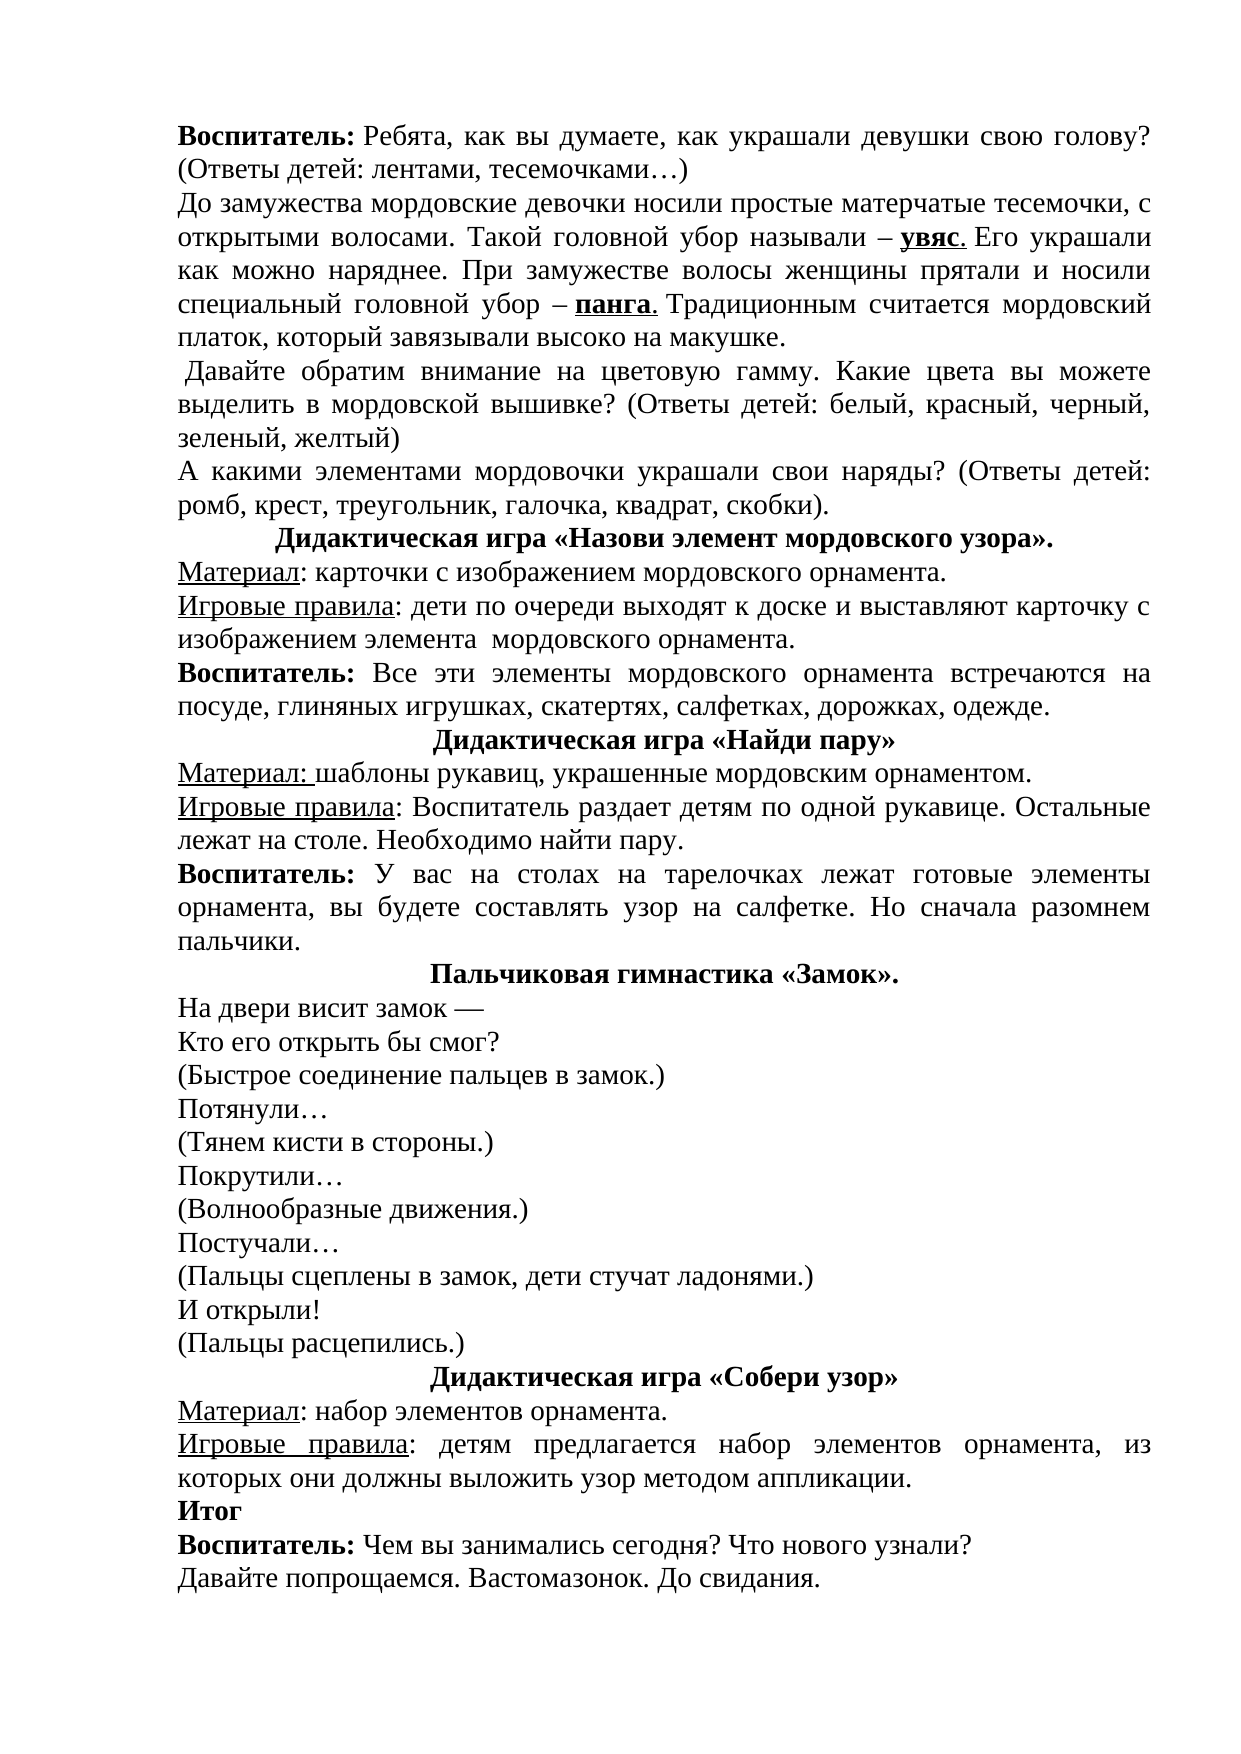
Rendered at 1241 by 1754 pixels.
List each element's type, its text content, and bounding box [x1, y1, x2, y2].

text Материал: набор элементов орнамента. [177, 1393, 1152, 1426]
text Дидактическая игра «Собери узор» [177, 1359, 1152, 1393]
text Давайте обратим внимание на цветовую гамму. Какие цвета вы можете выделить в мордовской вышивке? (Ответы детей: белый, красный, черный, зеленый, желтый) [177, 353, 1152, 453]
text До замужества мордовские девочки носили простые матерчатые тесемочки, с открытыми волосами. Такой головной убор называли – увяс. Его украшали как можно наряднее. При замужестве волосы женщины прятали и носили специальный головной убор – панга. Традиционным считается мордовский платок, который завязывали высоко на макушке. [177, 185, 1152, 353]
text Игровые правила: детям предлагается набор элементов орнамента, из которых они должны выложить узор методом аппликации. [177, 1426, 1152, 1493]
text Воспитатель: Ребята, как вы думаете, как украшали девушки свою голову? (Ответы детей: лентами, тесемочками…) [177, 118, 1152, 185]
text А какими элементами мордовочки украшали свои наряды? (Ответы детей: ромб, крест, треугольник, галочка, квадрат, скобки). [177, 453, 1152, 521]
text (Быстрое соединение пальцев в замок.) [177, 1057, 1152, 1091]
text Игровые правила: дети по очереди выходят к доске и выставляют карточку с изображением элемента мордовского орнамента. [177, 588, 1152, 655]
text Материал: шаблоны рукавиц, украшенные мордовским орнаментом. [177, 755, 1152, 789]
text Пальчиковая гимнастика «Замок». [177, 957, 1152, 990]
text Воспитатель: Все эти элементы мордовского орнамента встречаются на посуде, глиняных игрушках, скатертях, салфетках, дорожках, одежде. [177, 655, 1152, 722]
text Воспитатель: Чем вы занимались сегодня? Что нового узнали? [177, 1527, 1152, 1560]
text Воспитатель: У вас на столах на тарелочках лежат готовые элементы орнамента, вы будете составлять узор на салфетке. Но сначала разомнем пальчики. [177, 856, 1152, 957]
text Дидактическая игра «Найди пару» [177, 722, 1152, 755]
text И открыли! [177, 1292, 1152, 1326]
text На двери висит замок — [177, 990, 1152, 1024]
text (Пальцы расцепились.) [177, 1326, 1152, 1359]
text Потянули… [177, 1091, 1152, 1124]
text (Волнообразные движения.) [177, 1191, 1152, 1225]
text Постучали… [177, 1225, 1152, 1258]
text (Тянем кисти в стороны.) [177, 1124, 1152, 1158]
text Давайте попрощаемся. Вастомазонок. До свидания. [177, 1560, 1152, 1594]
text Итог [177, 1493, 1152, 1527]
text Материал: карточки с изображением мордовского орнамента. [177, 554, 1152, 588]
text Игровые правила: Воспитатель раздает детям по одной рукавице. Остальные лежат на столе. Необходимо найти пару. [177, 789, 1152, 856]
text (Пальцы сцеплены в замок, дети стучат ладонями.) [177, 1258, 1152, 1292]
text Дидактическая игра «Назови элемент мордовского узора». [177, 521, 1152, 554]
text Кто его открыть бы смог? [177, 1024, 1152, 1057]
text Покрутили… [177, 1158, 1152, 1191]
